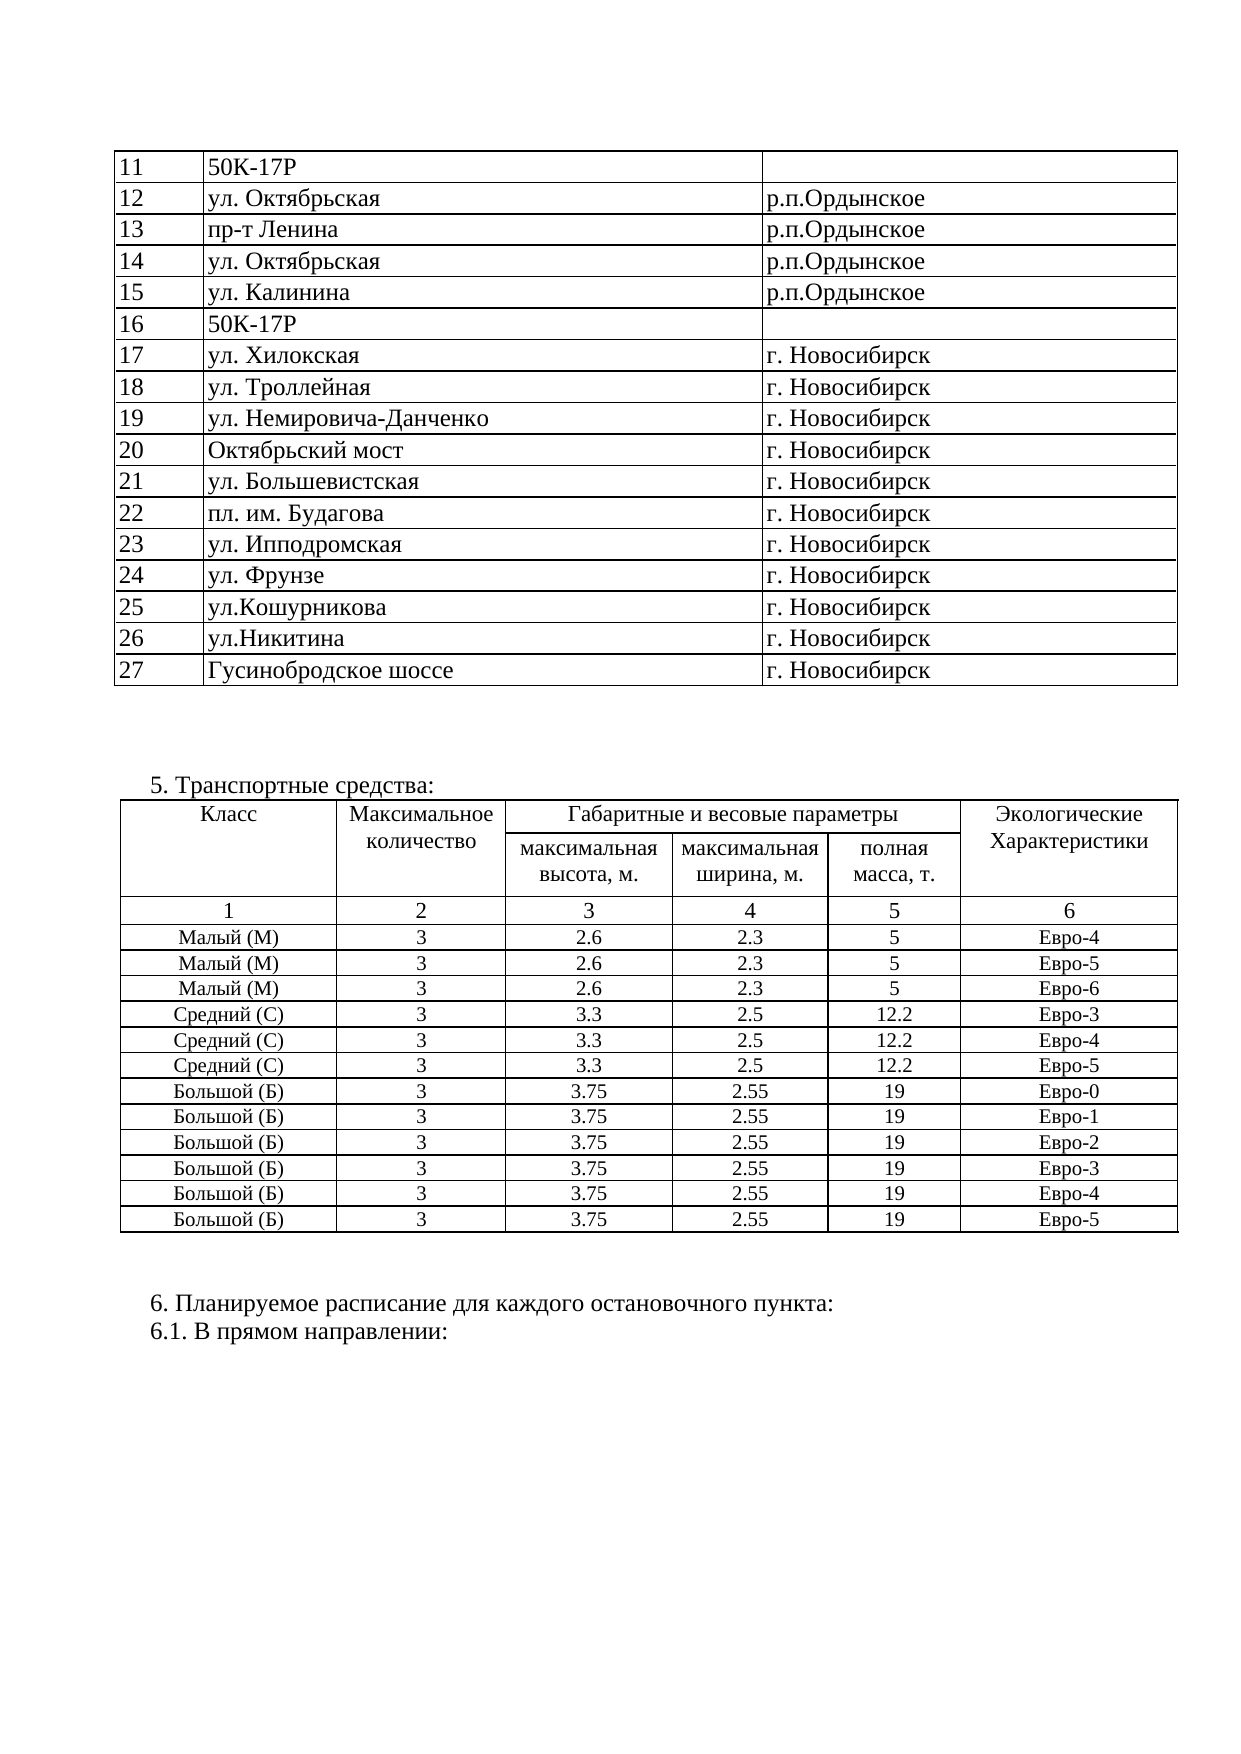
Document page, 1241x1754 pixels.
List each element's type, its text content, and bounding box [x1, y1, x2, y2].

table_cell Большой (Б) [121, 1181, 336, 1205]
table_cell 3 [506, 897, 672, 923]
table_cell 2.55 [673, 1156, 827, 1180]
table_cell Средний (С) [121, 1028, 336, 1052]
table_cell 2.6 [506, 951, 672, 975]
table_cell 3 [337, 951, 505, 975]
table_cell р.п.Ордынское [763, 213, 1177, 244]
table_cell 5 [829, 976, 960, 1000]
table_cell Малый (М) [121, 925, 336, 949]
table_cell 3 [337, 1130, 505, 1154]
table_cell 50К-17Р [204, 309, 762, 339]
table_cell 3.3 [506, 1028, 672, 1052]
table_cell 3 [337, 976, 505, 1000]
table_cell 12.2 [829, 1028, 960, 1052]
table_cell Большой (Б) [121, 1105, 336, 1128]
table_cell Октябрьский мост [204, 435, 762, 464]
table_cell Евро-6 [961, 976, 1177, 1000]
table_header Максимальное количество [337, 801, 505, 896]
table_cell 2.55 [673, 1079, 827, 1103]
table_cell 3 [337, 1181, 505, 1205]
table_cell Большой (Б) [121, 1130, 336, 1154]
table_cell 19 [829, 1181, 960, 1205]
table_cell 3 [337, 1207, 505, 1231]
table_cell 19 [829, 1079, 960, 1103]
table_cell 3.75 [506, 1079, 672, 1103]
table_cell Малый (М) [121, 951, 336, 975]
table_cell 2.5 [673, 1002, 827, 1026]
table_cell 21 [115, 466, 203, 496]
table_cell Средний (С) [121, 1053, 336, 1077]
table_cell 3 [337, 1105, 505, 1128]
table_cell р.п.Ордынское [763, 181, 1177, 213]
table_cell 3.75 [506, 1207, 672, 1231]
table_cell г. Новосибирск [763, 653, 1177, 685]
table_cell Большой (Б) [121, 1156, 336, 1180]
table_cell 22 [115, 497, 203, 527]
table_cell Евро-4 [961, 1181, 1177, 1205]
table_cell 25 [115, 591, 203, 622]
table_cell 19 [115, 403, 203, 433]
table_cell р.п.Ордынское [763, 244, 1177, 276]
table_cell [763, 152, 1177, 181]
table_cell пл. им. Будагова [204, 498, 762, 527]
table_cell 2 [337, 897, 505, 923]
table_cell ул. Октябрьская [204, 246, 762, 276]
table_cell г. Новосибирск [763, 339, 1177, 370]
table_cell 23 [115, 529, 203, 559]
table_cell ул.Кошурникова [204, 592, 762, 622]
table_cell 19 [829, 1130, 960, 1154]
table_header Габаритные и весовые параметры [506, 801, 960, 832]
table_cell 12.2 [829, 1002, 960, 1026]
table_cell ул. Фрунзе [204, 561, 762, 590]
table_cell ул. Октябрьская [204, 183, 762, 213]
table_cell р.п.Ордынское [763, 276, 1177, 307]
table_cell 2.6 [506, 976, 672, 1000]
table_cell 12 [115, 183, 203, 213]
table_cell 3 [337, 1156, 505, 1180]
table_header Экологические Характеристики [961, 801, 1177, 896]
table_cell 17 [115, 340, 203, 370]
table_cell Евро-4 [961, 925, 1177, 949]
table_cell Большой (Б) [121, 1079, 336, 1103]
table_cell пр-т Ленина [204, 215, 762, 244]
table_cell Большой (Б) [121, 1207, 336, 1231]
table_cell 2.3 [673, 925, 827, 949]
table_cell 18 [115, 371, 203, 402]
table_cell Евро-1 [961, 1105, 1177, 1128]
table_cell 2.55 [673, 1181, 827, 1205]
table_cell Евро-4 [961, 1028, 1177, 1052]
table_cell полная масса, т. [829, 834, 960, 896]
table_cell ул.Никитина [204, 623, 762, 653]
table_cell г. Новосибирск [763, 559, 1177, 590]
table_cell ул. Ипподромская [204, 529, 762, 559]
table_cell 3.75 [506, 1181, 672, 1205]
table_cell 26 [115, 623, 203, 653]
table_cell 27 [115, 654, 203, 685]
table_cell 5 [829, 897, 960, 923]
table_cell Гусинобродское шоссе [204, 655, 762, 685]
table_cell 2.5 [673, 1028, 827, 1052]
table_cell 3.75 [506, 1156, 672, 1180]
table_cell 20 [115, 434, 203, 464]
table_cell 19 [829, 1105, 960, 1128]
table_cell 3.3 [506, 1053, 672, 1077]
table_cell 12.2 [829, 1053, 960, 1077]
table_cell Евро-5 [961, 1053, 1177, 1077]
table_cell 3.75 [506, 1105, 672, 1128]
table_cell г. Новосибирск [763, 622, 1177, 653]
text 5. Транспортные средства: [150, 770, 1090, 799]
table_cell 2.55 [673, 1207, 827, 1231]
table_cell 5 [829, 925, 960, 949]
table_cell 3 [337, 1002, 505, 1026]
table_cell 2.5 [673, 1053, 827, 1077]
table_header Класс [121, 801, 336, 896]
table_cell 3 [337, 1053, 505, 1077]
table_cell г. Новосибирск [763, 528, 1177, 559]
table_cell 16 [115, 308, 203, 339]
table_cell Евро-5 [961, 951, 1177, 975]
table_cell 19 [829, 1207, 960, 1231]
table_cell 14 [115, 245, 203, 276]
table_cell г. Новосибирск [763, 496, 1177, 527]
table_cell ул. Троллейная [204, 372, 762, 402]
table_cell Евро-5 [961, 1207, 1177, 1231]
table_cell Евро-0 [961, 1079, 1177, 1103]
table_cell максимальная ширина, м. [673, 834, 827, 896]
table_cell 2.6 [506, 925, 672, 949]
table_cell г. Новосибирск [763, 402, 1177, 433]
table_cell Евро-3 [961, 1002, 1177, 1026]
table_cell г. Новосибирск [763, 433, 1177, 464]
table_cell г. Новосибирск [763, 590, 1177, 622]
table_cell 19 [829, 1156, 960, 1180]
table_cell г. Новосибирск [763, 370, 1177, 402]
table_cell 3 [337, 1028, 505, 1052]
table_cell 24 [115, 560, 203, 590]
table_cell Евро-3 [961, 1156, 1177, 1180]
table_cell 5 [829, 951, 960, 975]
text 6. Планируемое расписание для каждого остановочного пункта: [150, 1288, 1090, 1316]
text 6.1. В прямом направлении: [150, 1316, 1090, 1345]
table_cell ул. Хилокская [204, 340, 762, 370]
table_cell 2.55 [673, 1130, 827, 1154]
table_cell 2.3 [673, 951, 827, 975]
table_cell 3.75 [506, 1130, 672, 1154]
table_cell 3 [337, 1079, 505, 1103]
table_cell [763, 307, 1177, 339]
table_cell 3 [337, 925, 505, 949]
table_cell 11 [115, 152, 203, 181]
table_cell Средний (С) [121, 1002, 336, 1026]
table_cell 2.3 [673, 976, 827, 1000]
table_cell 50К-17Р [204, 152, 762, 181]
table_cell 3.3 [506, 1002, 672, 1026]
table_cell 2.55 [673, 1105, 827, 1128]
table_cell ул. Большевистская [204, 466, 762, 496]
table_cell ул. Немировича-Данченко [204, 403, 762, 433]
table_cell 15 [115, 277, 203, 307]
table_cell ул. Калинина [204, 277, 762, 307]
table_cell максимальная высота, м. [506, 834, 672, 896]
table_cell 4 [673, 897, 827, 923]
table_cell Евро-2 [961, 1130, 1177, 1154]
table_cell 1 [121, 897, 336, 923]
table_cell г. Новосибирск [763, 465, 1177, 496]
table_cell Малый (М) [121, 976, 336, 1000]
table_cell 6 [961, 897, 1177, 923]
table_cell 13 [115, 214, 203, 244]
